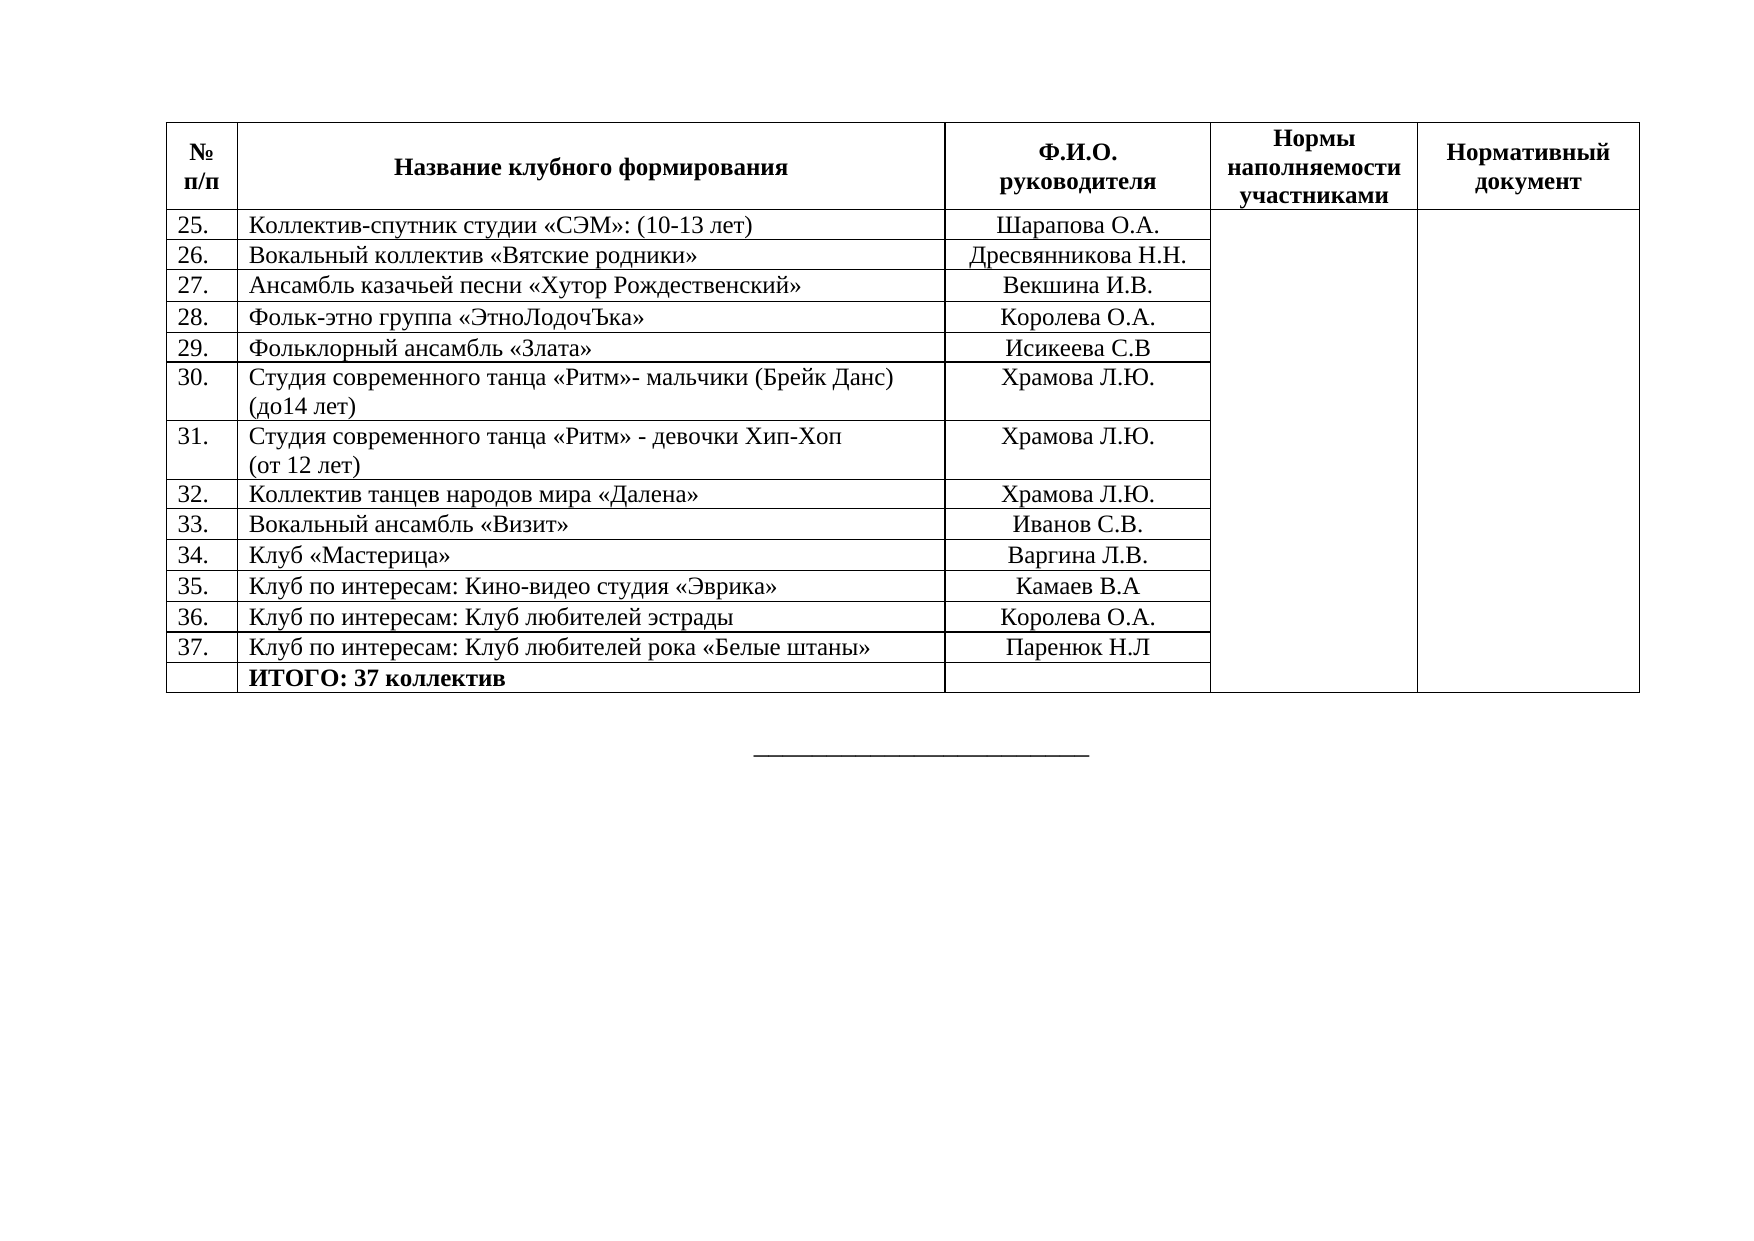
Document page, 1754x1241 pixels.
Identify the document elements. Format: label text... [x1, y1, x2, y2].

table_cell [167, 480, 237, 508]
table_cell [167, 540, 237, 570]
table_cell Шарапова О.А. [946, 210, 1210, 239]
table_cell Иванов С.В. [946, 509, 1210, 539]
table_cell [946, 663, 1210, 692]
table_header Название клубного формирования [238, 123, 944, 209]
table_cell [167, 302, 237, 332]
table_cell Храмова Л.Ю. [946, 480, 1210, 508]
table_cell Фольклорный ансамбль «Злата» [238, 333, 944, 361]
table_cell Храмова Л.Ю. [946, 421, 1210, 478]
table_header Ф.И.О. руководителя [946, 123, 1210, 209]
table_cell Вокальный ансамбль «Визит» [238, 509, 944, 539]
table_cell Коллектив-спутник студии «СЭМ»: (10-13 лет) [238, 210, 944, 239]
table_header Нормы наполняемости участниками [1211, 123, 1417, 209]
table_cell ИТОГО: 37 коллектив [238, 663, 944, 692]
table_cell Исикеева С.В [946, 333, 1210, 361]
table_cell Ансамбль казачьей песни «Хутор Рождественский» [238, 270, 944, 301]
table_cell Векшина И.В. [946, 270, 1210, 301]
table_cell [167, 333, 237, 361]
table_cell Варгина Л.В. [946, 540, 1210, 570]
table_header Нормативный документ [1418, 123, 1639, 209]
table_cell Королева О.А. [946, 302, 1210, 332]
table_cell [167, 571, 237, 601]
table_cell [167, 633, 237, 662]
table_cell Королева О.А. [946, 602, 1210, 631]
table_cell [167, 663, 237, 692]
table_cell Клуб по интересам: Клуб любителей эстрады [238, 602, 944, 631]
table_cell Клуб по интересам: Кино-видео студия «Эврика» [238, 571, 944, 601]
table_cell [167, 509, 237, 539]
table_cell [167, 363, 237, 420]
table_cell Клуб по интересам: Клуб любителей рока «Белые штаны» [238, 633, 944, 662]
table_cell [167, 240, 237, 269]
table_cell Камаев В.А [946, 571, 1210, 601]
table_cell Студия современного танца «Ритм» - девочки Хип-Хоп (от 12 лет) [238, 421, 944, 478]
table_header № п/п [167, 123, 237, 209]
table_cell [167, 421, 237, 478]
table_cell Дресвянникова Н.Н. [946, 240, 1210, 269]
table_cell [167, 210, 237, 239]
table_cell Паренюк Н.Л [946, 633, 1210, 662]
table_cell Коллектив танцев народов мира «Далена» [238, 480, 944, 508]
table_cell Клуб «Мастерица» [238, 540, 944, 570]
text _______________________ [177, 726, 1665, 760]
table_cell Студия современного танца «Ритм»- мальчики (Брейк Данс) (до14 лет) [238, 363, 944, 420]
table_cell Храмова Л.Ю. [946, 363, 1210, 420]
table_cell [167, 270, 237, 301]
table_cell [167, 602, 237, 631]
table_cell Фольк-этно группа «ЭтноЛодочЪка» [238, 302, 944, 332]
table_cell Вокальный коллектив «Вятские родники» [238, 240, 944, 269]
